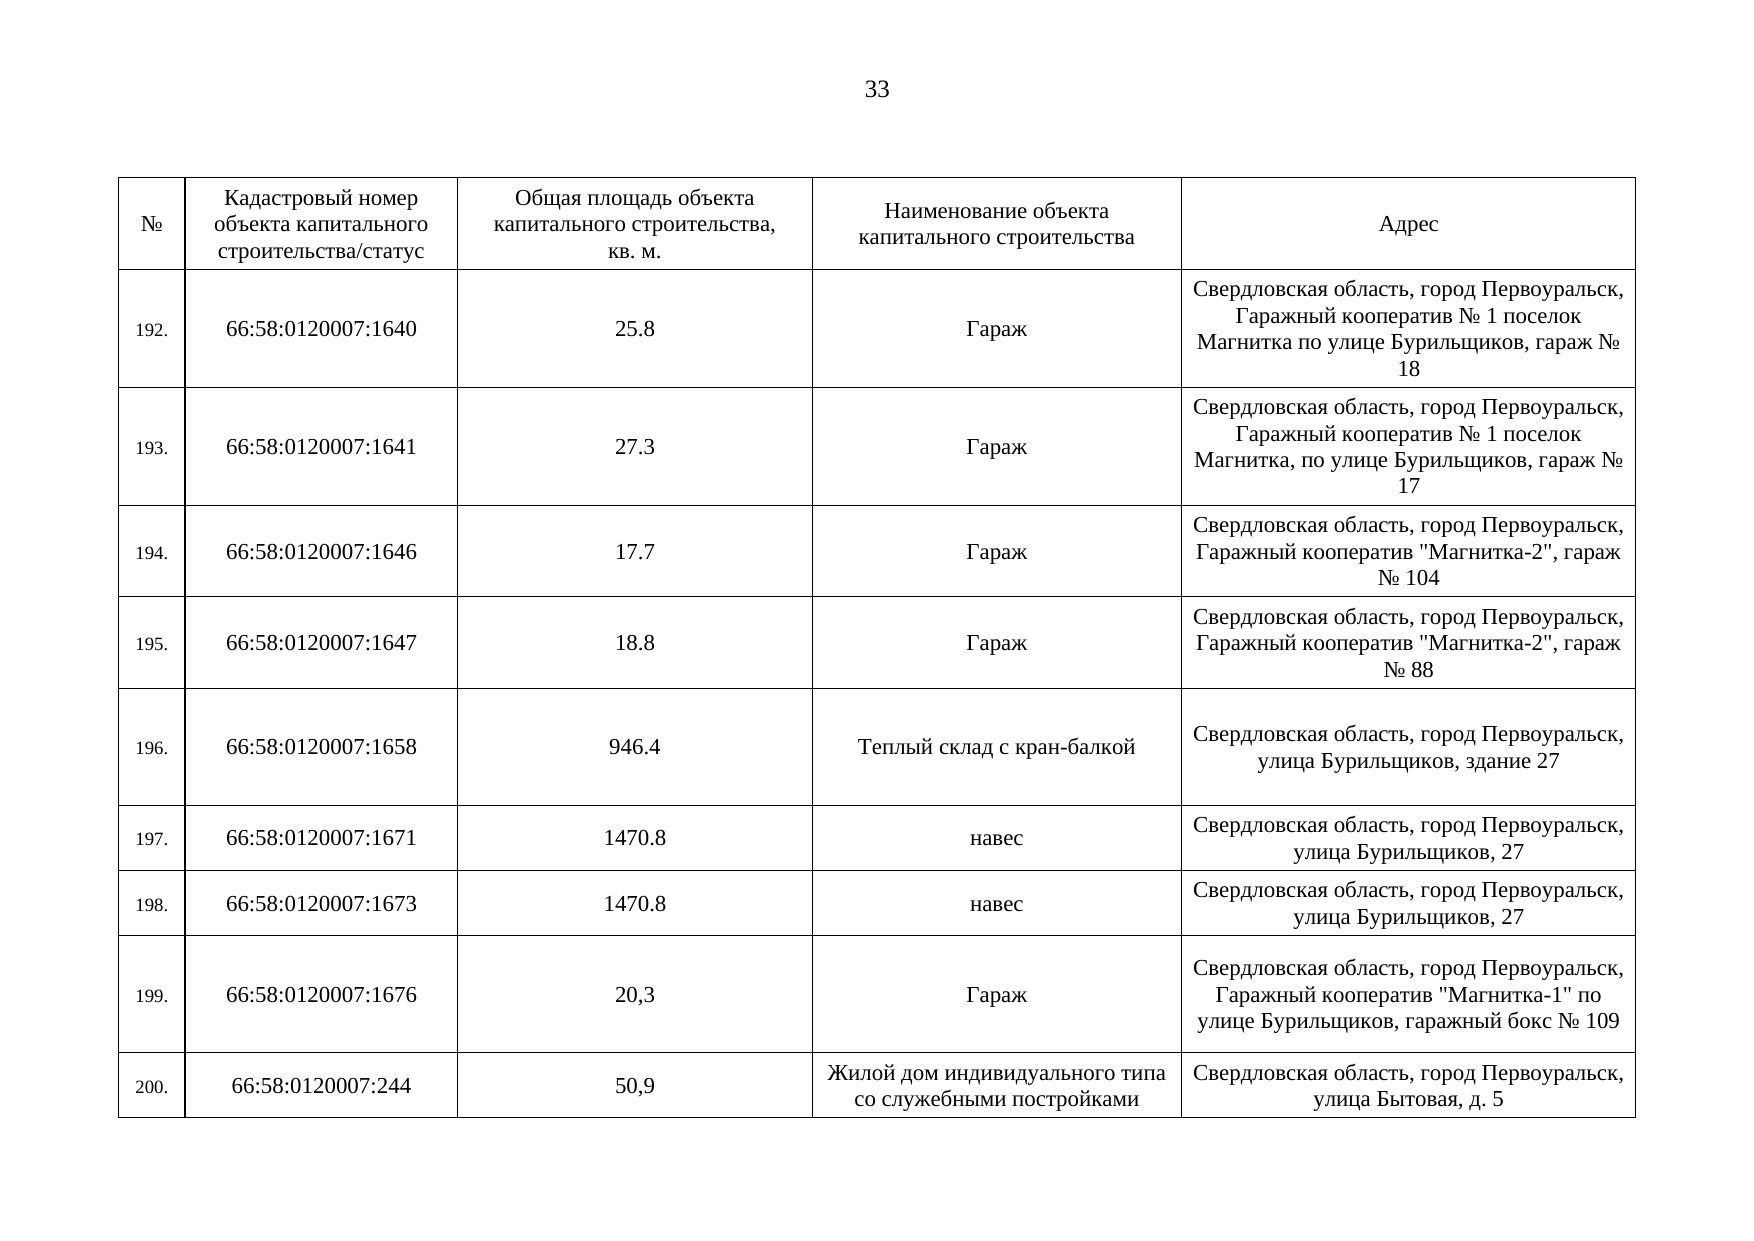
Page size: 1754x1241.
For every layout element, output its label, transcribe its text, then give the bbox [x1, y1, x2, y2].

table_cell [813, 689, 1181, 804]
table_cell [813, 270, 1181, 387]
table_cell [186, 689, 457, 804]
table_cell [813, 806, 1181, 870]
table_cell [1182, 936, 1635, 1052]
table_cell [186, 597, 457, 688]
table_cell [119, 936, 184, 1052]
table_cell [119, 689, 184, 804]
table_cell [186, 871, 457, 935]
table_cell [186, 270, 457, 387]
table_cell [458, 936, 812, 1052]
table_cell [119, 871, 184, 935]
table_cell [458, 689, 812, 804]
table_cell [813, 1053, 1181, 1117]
table_header Общая площадь объекта капитального строительства, кв. м. [458, 178, 812, 269]
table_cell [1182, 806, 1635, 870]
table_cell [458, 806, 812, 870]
table_header Адрес [1182, 178, 1635, 269]
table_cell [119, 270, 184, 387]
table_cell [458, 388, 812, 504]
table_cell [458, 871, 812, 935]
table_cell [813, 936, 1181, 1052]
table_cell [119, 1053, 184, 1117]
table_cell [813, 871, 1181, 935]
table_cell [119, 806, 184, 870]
table_header № [119, 178, 184, 269]
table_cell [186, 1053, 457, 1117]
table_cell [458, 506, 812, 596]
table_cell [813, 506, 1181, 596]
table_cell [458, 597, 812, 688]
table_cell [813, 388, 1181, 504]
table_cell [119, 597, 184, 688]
table_header Наименование объекта капитального строительства [813, 178, 1181, 269]
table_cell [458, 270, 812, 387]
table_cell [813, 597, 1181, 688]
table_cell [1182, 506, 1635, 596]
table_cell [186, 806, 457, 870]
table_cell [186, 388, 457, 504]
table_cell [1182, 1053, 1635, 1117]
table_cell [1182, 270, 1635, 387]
table_header Кадастровый номер объекта капитального строительства/статус [186, 178, 457, 269]
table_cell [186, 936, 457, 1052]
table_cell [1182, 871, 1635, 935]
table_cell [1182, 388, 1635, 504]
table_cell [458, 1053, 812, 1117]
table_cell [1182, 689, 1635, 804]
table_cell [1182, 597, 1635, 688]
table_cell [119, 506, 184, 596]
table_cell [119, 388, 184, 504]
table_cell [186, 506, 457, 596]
